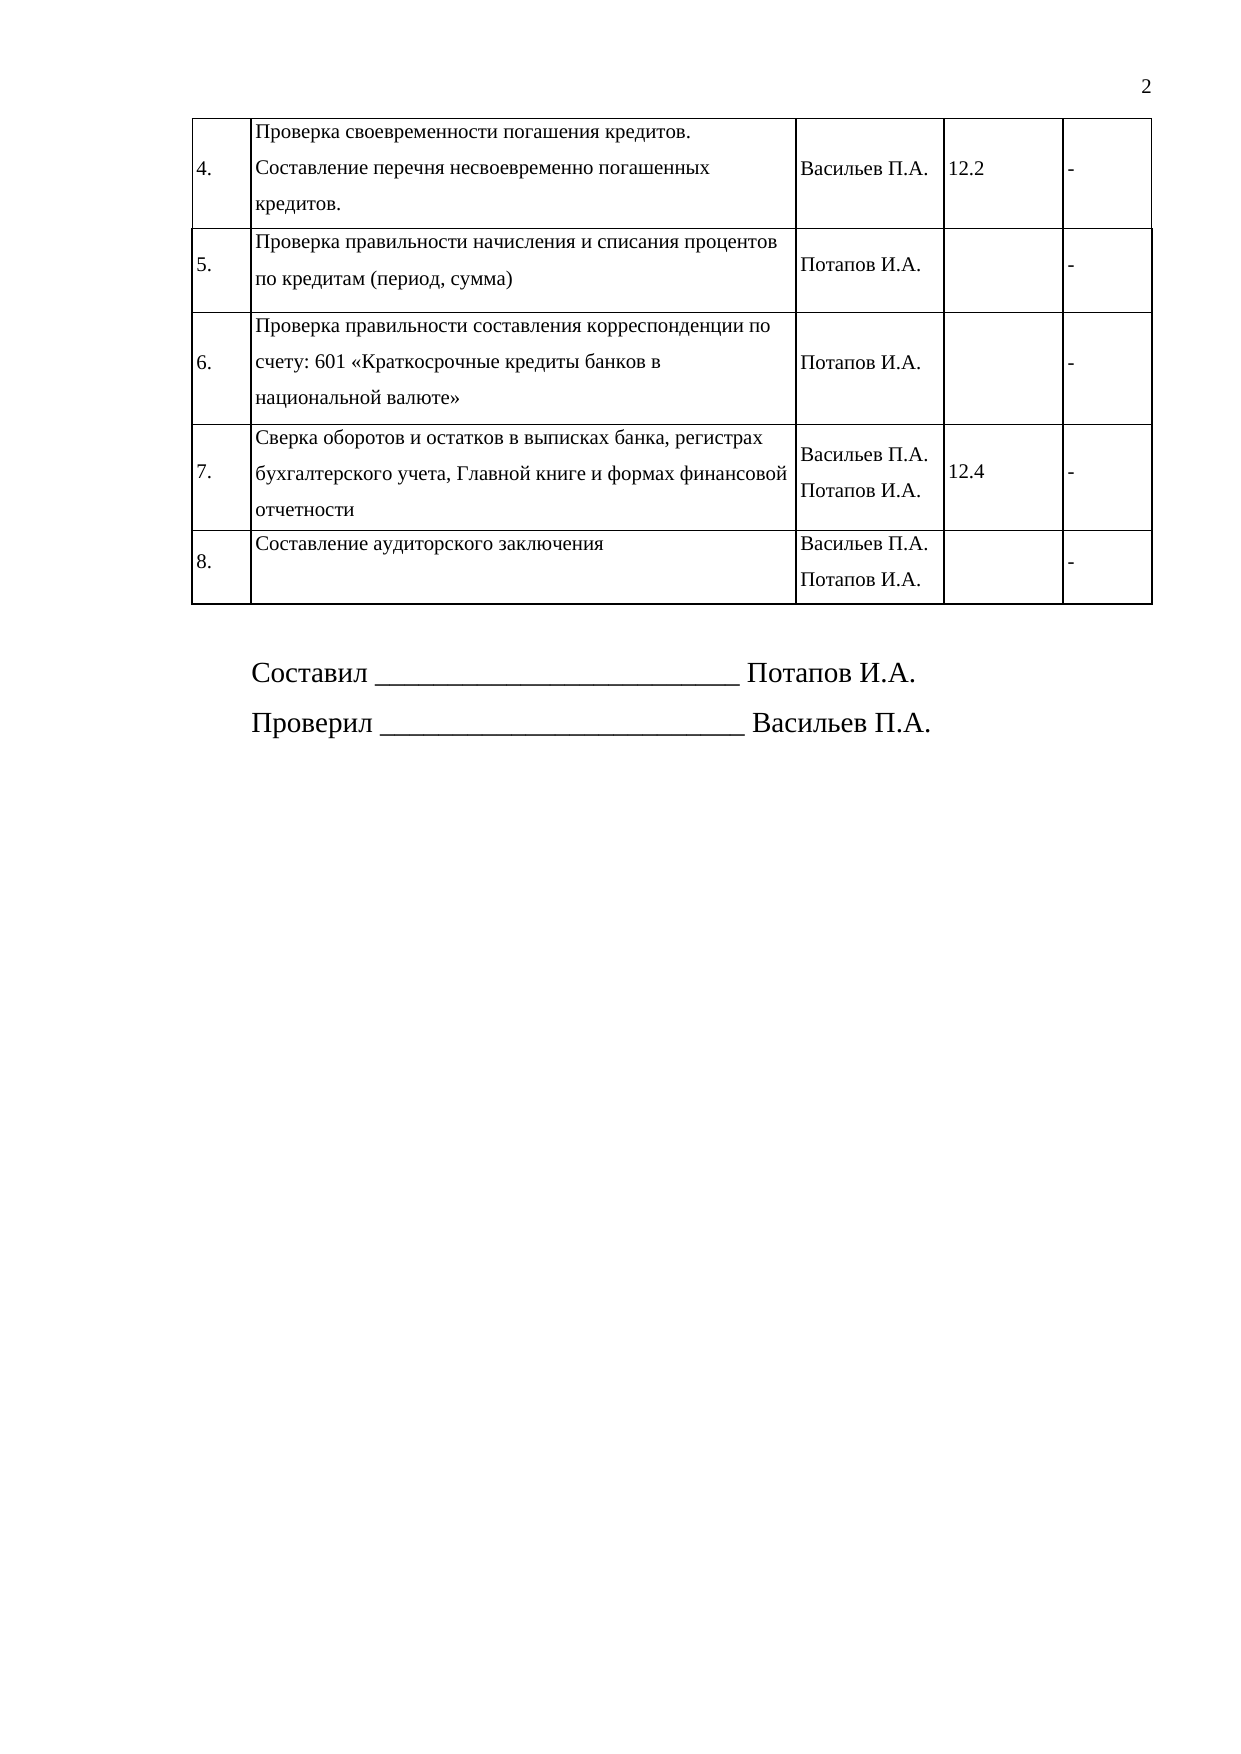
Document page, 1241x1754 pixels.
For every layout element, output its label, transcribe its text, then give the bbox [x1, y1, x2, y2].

table_cell - [1064, 229, 1151, 311]
table_cell Сверка оборотов и остатков в выписках банка, регистрах бухгалтерского учета, Главной книге и формах финансовой отчетности [252, 425, 795, 530]
text Проверил _________________________ Васильев П.А. [177, 705, 1152, 739]
table_cell Васильев П.А. Потапов И.А. [797, 531, 943, 603]
table_cell - [1064, 531, 1151, 603]
table_cell [945, 229, 1062, 311]
table_cell Васильев П.А. [797, 119, 943, 228]
table_cell 5. [193, 229, 250, 311]
table_cell 7. [193, 425, 250, 530]
table_cell Потапов И.А. [797, 229, 943, 311]
table_cell - [1064, 119, 1151, 228]
table_cell [945, 313, 1062, 424]
table_cell Потапов И.А. [797, 313, 943, 424]
table_cell [945, 531, 1062, 603]
table_cell Васильев П.А. Потапов И.А. [797, 425, 943, 530]
table_cell - [1064, 313, 1151, 424]
table_cell 12.4 [945, 425, 1062, 530]
table_cell 4. [193, 119, 250, 228]
text Составил _________________________ Потапов И.А. [177, 655, 1152, 688]
table_cell 6. [193, 313, 250, 424]
table_cell Проверка своевременности погашения кредитов. Составление перечня несвоевременно погашенных кредитов. [252, 119, 795, 228]
table_cell 8. [193, 531, 250, 603]
table_cell 12.2 [945, 119, 1062, 228]
table_cell Составление аудиторского заключения [252, 531, 795, 603]
table_cell - [1064, 425, 1151, 530]
table_cell Проверка правильности начисления и списания процентов по кредитам (период, сумма) [252, 229, 795, 311]
table_cell Проверка правильности составления корреспонденции по счету: 601 «Краткосрочные кредиты банков в национальной валюте» [252, 313, 795, 424]
